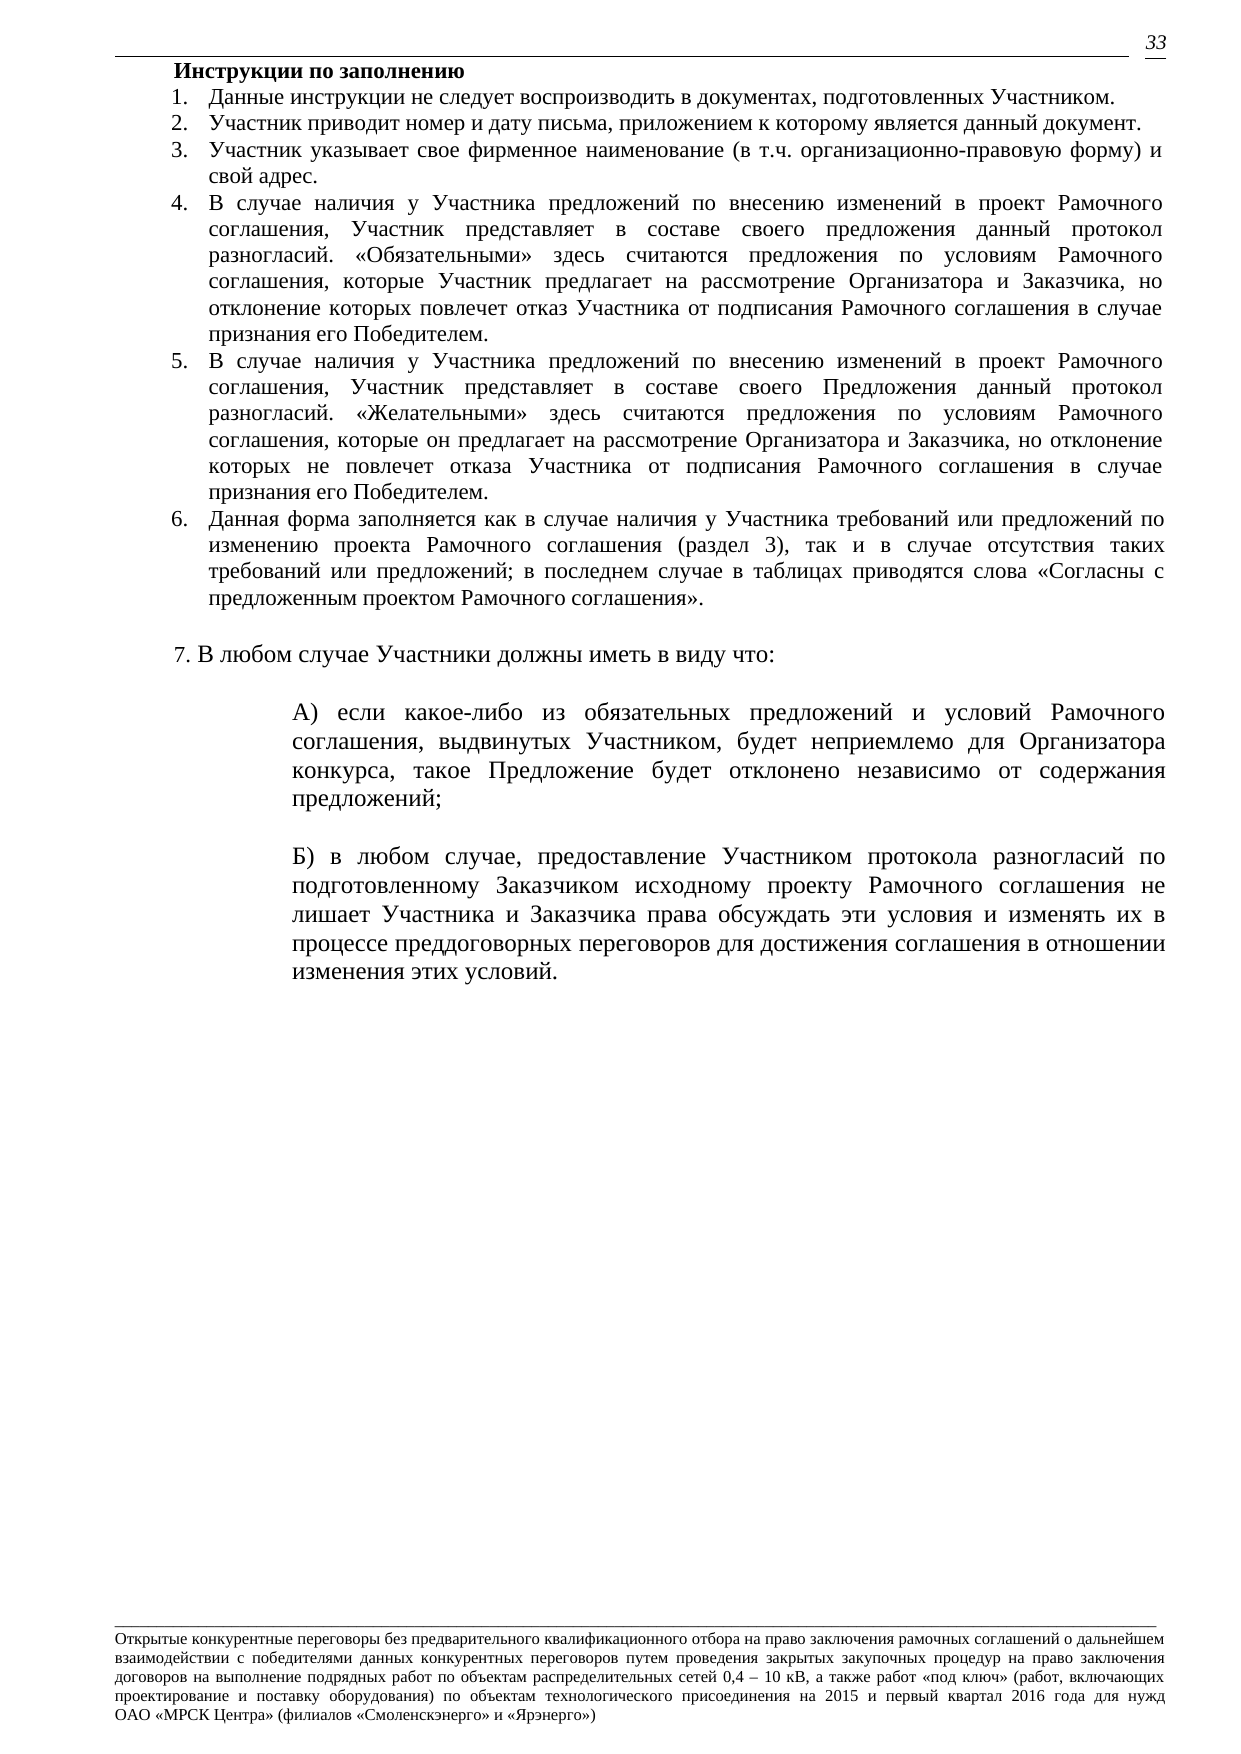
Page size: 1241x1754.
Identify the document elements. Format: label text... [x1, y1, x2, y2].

list Б) в любом случае, предоставление Участником протокола разногласий по подготовленному Заказчиком исходному проекту Рамочного соглашения не лишает Участника и Заказчика права обсуждать эти условия и изменять их в процессе преддоговорных переговоров для достижения соглашения в отношении изменения этих условий. [292, 841, 1166, 985]
list Участник приводит номер и дату письма, приложением к которому является данный документ. [171, 109, 1164, 136]
text 7. В любом случае Участники должны иметь в виду что: [174, 639, 1166, 668]
list В случае наличия у Участника предложений по внесению изменений в проект Рамочного соглашения, Участник представляет в составе своего предложения данный протокол разногласий. «Обязательными» здесь считаются предложения по условиям Рамочного соглашения, которые Участник предлагает на рассмотрение Организатора и Заказчика, но отклонение которых повлечет отказ Участника от подписания Рамочного соглашения в случае признания его Победителем. [171, 188, 1164, 347]
list Данные инструкции не следует воспроизводить в документах, подготовленных Участником. [171, 83, 1164, 109]
list А) если какое-либо из обязательных предложений и условий Рамочного соглашения, выдвинутых Участником, будет неприемлемо для Организатора конкурса, такое Предложение будет отклонено независимо от содержания предложений; [292, 697, 1166, 812]
list В случае наличия у Участника предложений по внесению изменений в проект Рамочного соглашения, Участник представляет в составе своего Предложения данный протокол разногласий. «Желательными» здесь считаются предложения по условиям Рамочного соглашения, которые он предлагает на рассмотрение Организатора и Заказчика, но отклонение которых не повлечет отказа Участника от подписания Рамочного соглашения в случае признания его Победителем. [171, 347, 1164, 505]
list Участник указывает свое фирменное наименование (в т.ч. организационно-правовую форму) и свой адрес. [171, 136, 1164, 188]
text Инструкции по заполнению [114, 57, 1166, 83]
list Данная форма заполняется как в случае наличия у Участника требований или предложений по изменению проекта Рамочного соглашения (раздел 3), так и в случае отсутствия таких требований или предложений; в последнем случае в таблицах приводятся слова «Согласны с предложенным проектом Рамочного соглашения». [171, 505, 1166, 610]
